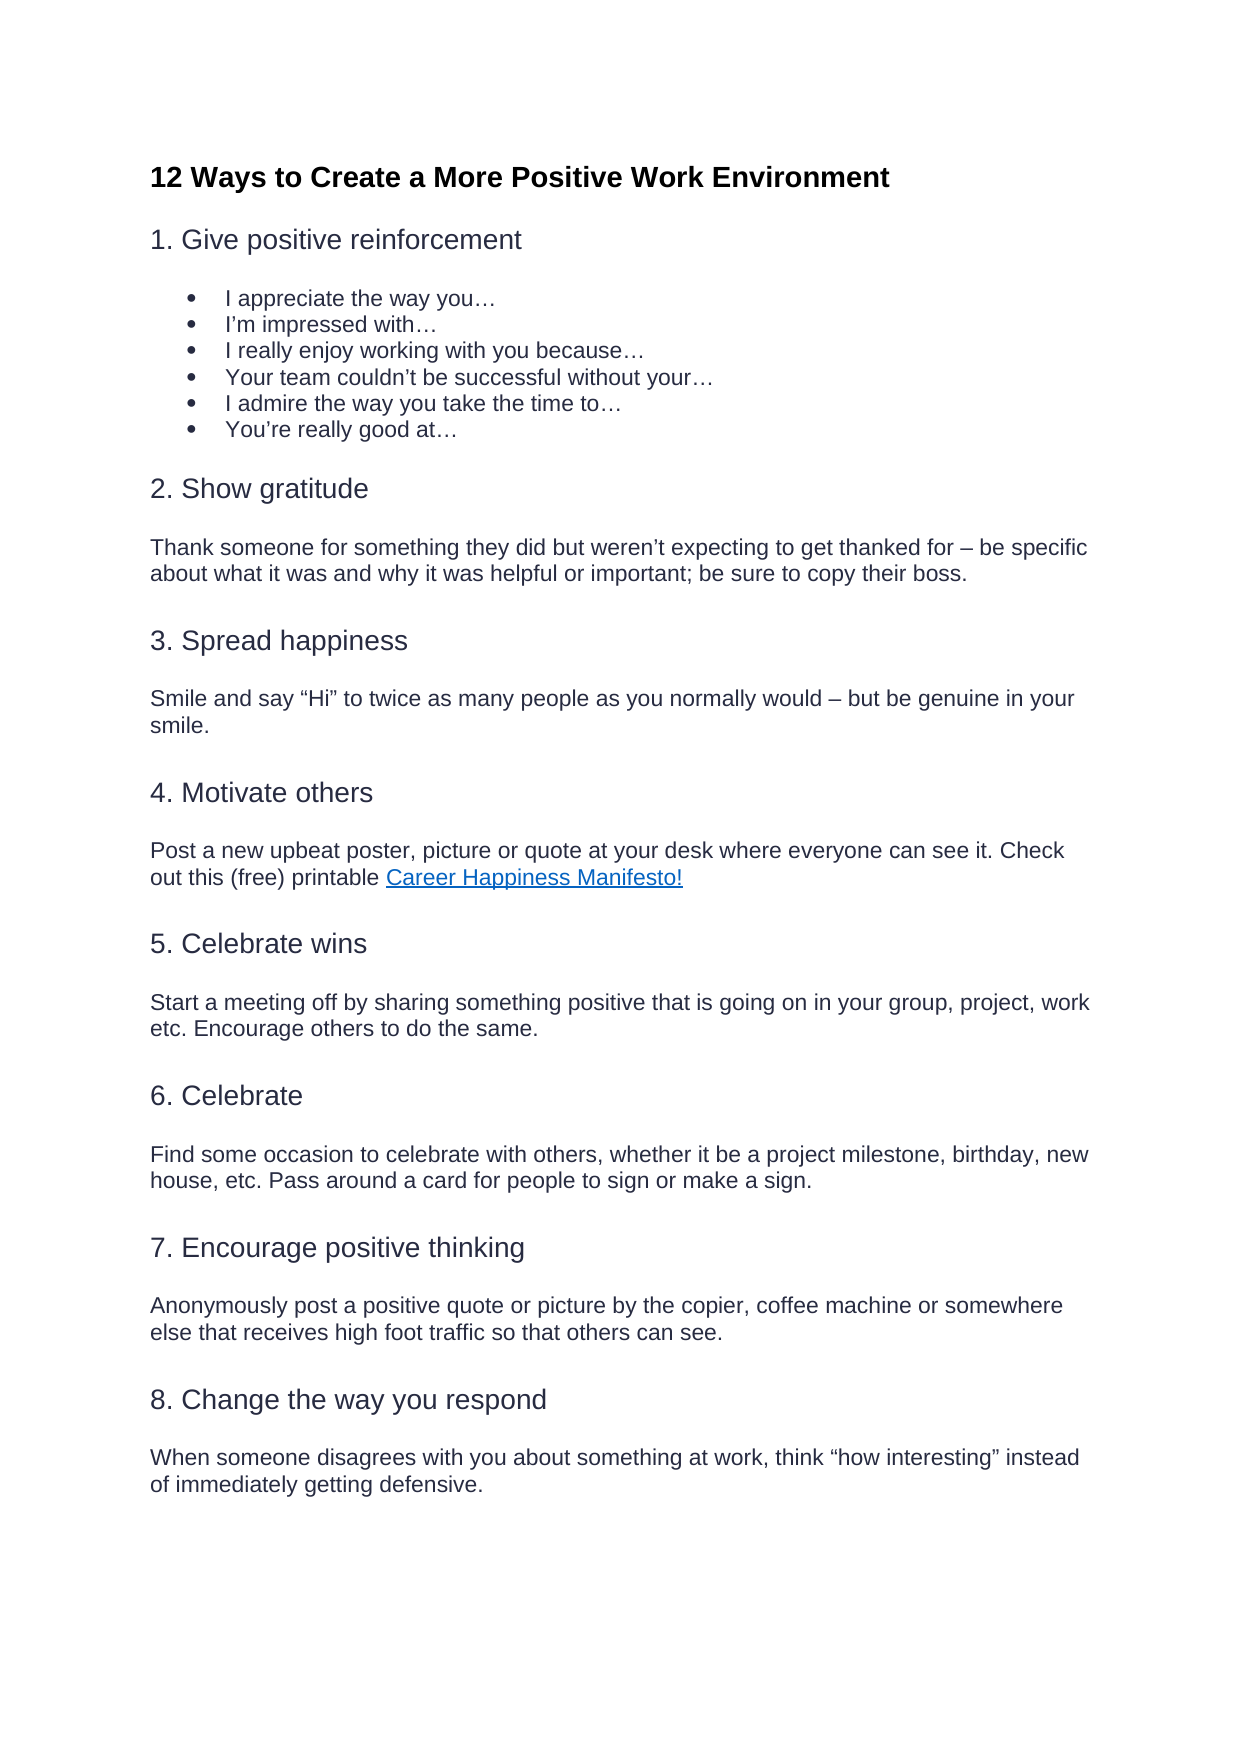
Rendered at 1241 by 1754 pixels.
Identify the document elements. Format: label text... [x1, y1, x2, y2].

text Smile and say “Hi” to twice as many people as you normally would – but be genuine in your smile. [150, 685, 1090, 738]
text Post a new upbeat poster, picture or quote at your desk where everyone can see it. Check out this (free) printable Career Happiness Manifesto! [150, 837, 1090, 890]
subtitle 2. Show gratitude [150, 472, 1090, 504]
subtitle 3. Spread happiness [150, 624, 1090, 656]
subtitle 5. Celebrate wins [150, 927, 1090, 960]
text Find some occasion to celebrate with others, whether it be a project milestone, birthday, new house, etc. Pass around a card for people to sign or make a sign. [150, 1141, 1090, 1193]
text When someone disagrees with you about something at work, think “how interesting” instead of immediately getting defensive. [150, 1444, 1090, 1497]
list I admire the way you take the time to… [187, 390, 1090, 416]
list You’re really good at… [187, 416, 1090, 443]
subtitle 6. Celebrate [150, 1079, 1090, 1111]
subtitle 8. Change the way you respond [150, 1383, 1090, 1415]
subtitle 1. Give positive reinforcement [150, 223, 1090, 256]
list I appreciate the way you… [187, 285, 1090, 311]
subtitle 7. Encourage positive thinking [150, 1231, 1090, 1263]
text Anonymously post a positive quote or picture by the copier, coffee machine or somewhere else that receives high foot traffic so that others can see. [150, 1292, 1090, 1345]
text Thank someone for something they did but weren’t expecting to get thanked for – be specific about what it was and why it was helpful or important; be sure to copy their boss. [150, 533, 1090, 586]
text 12 Ways to Create a More Positive Work Environment [150, 160, 1090, 194]
subtitle 4. Motivate others [150, 776, 1090, 808]
list I really enjoy working with you because… [187, 337, 1090, 364]
list I’m impressed with… [187, 311, 1090, 337]
list Your team couldn’t be successful without your… [187, 364, 1090, 390]
text Start a meeting off by sharing something positive that is going on in your group, project, work etc. Encourage others to do the same. [150, 989, 1090, 1042]
